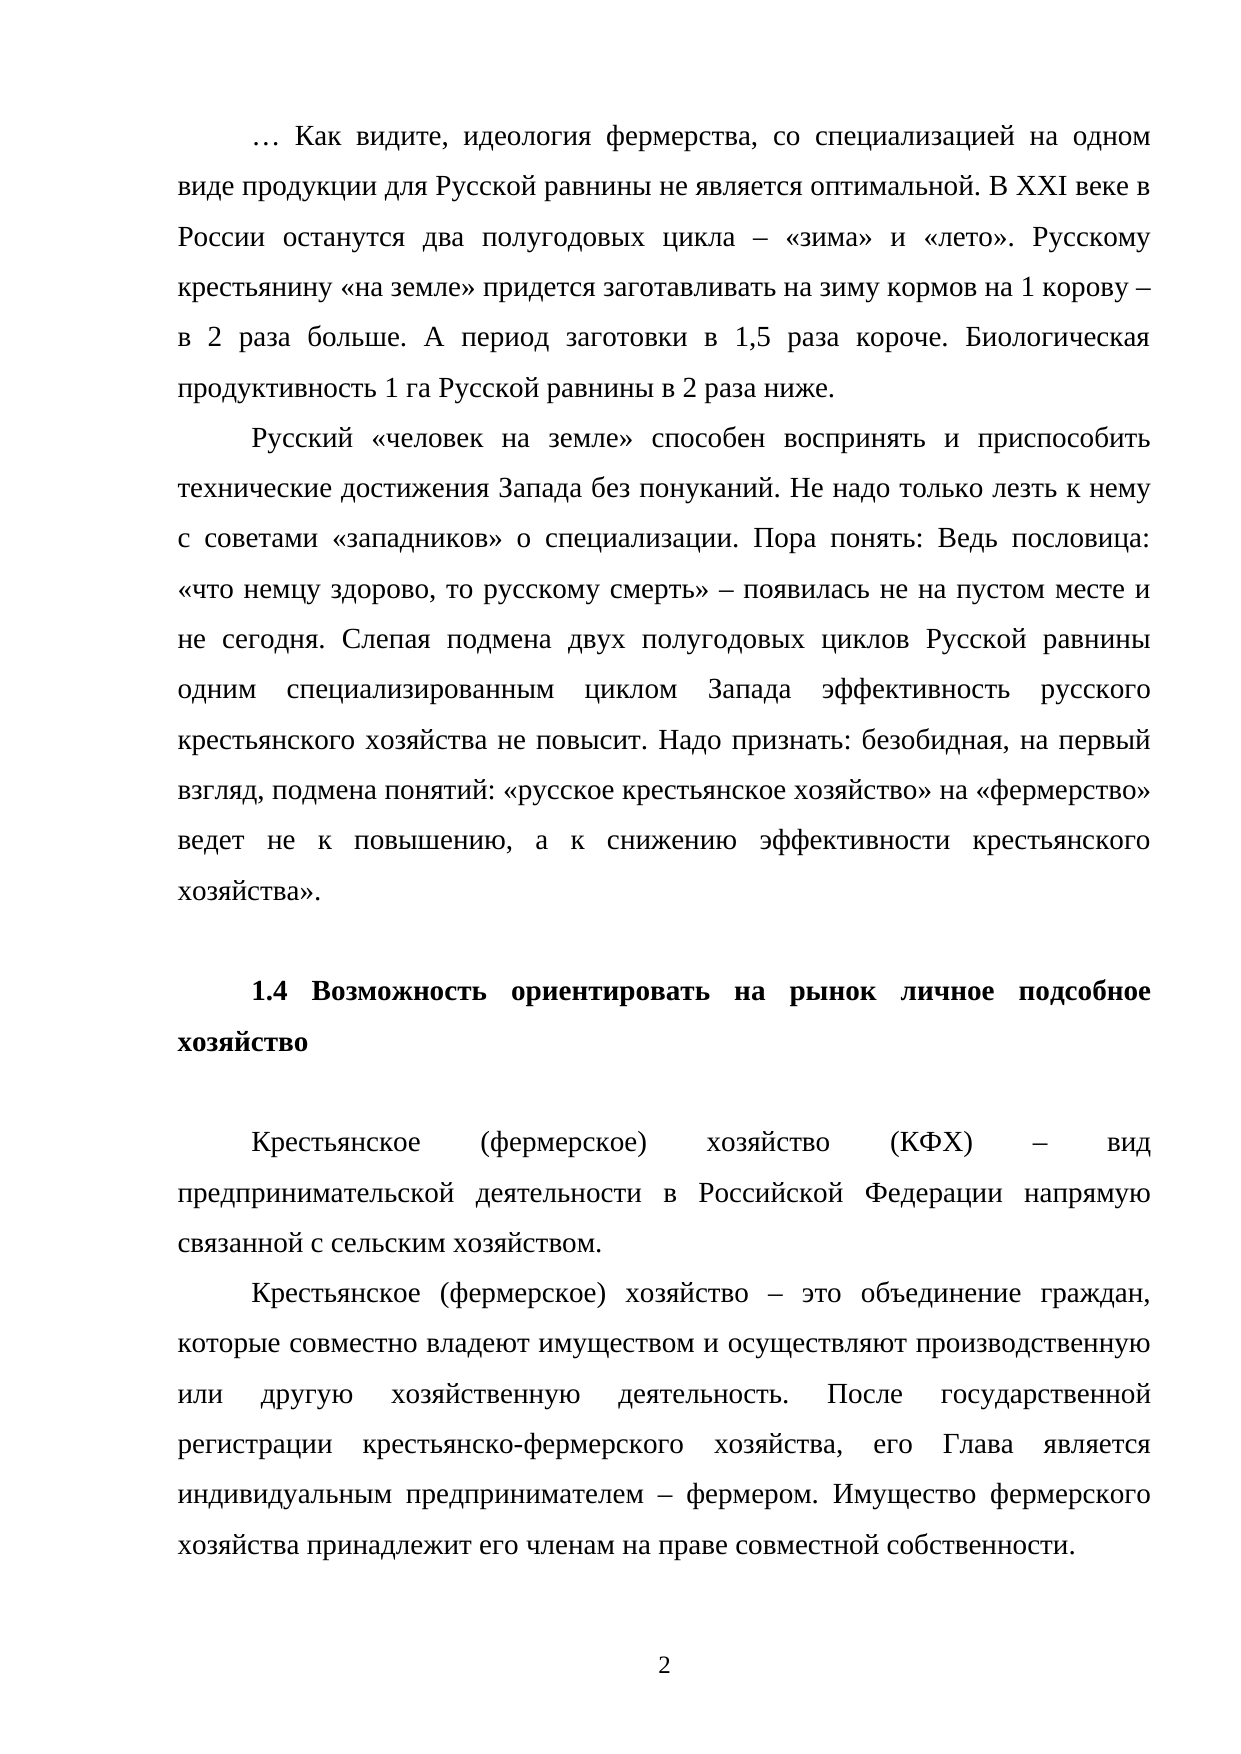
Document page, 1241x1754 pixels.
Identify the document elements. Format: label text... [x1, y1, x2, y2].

text Крестьянское (фермерское) хозяйство (КФХ) – вид предпринимательской деятельности в Российской Федерации напрямую связанной с сельским хозяйством. [177, 1124, 1152, 1258]
text … Как видите, идеология фермерства, со специализацией на одном виде продукции для Русской равнины не является оптимальной. В XXI веке в России останутся два полугодовых цикла – «зима» и «лето». Русскому крестьянину «на земле» придется заготавливать на зиму кормов на 1 корову – в 2 раза больше. А период заготовки в 1,5 раза короче. Биологическая продуктивность Русской равнины в 2 раза ниже. [177, 118, 1152, 403]
text Крестьянское (фермерское) хозяйство – это объединение граждан, которые совместно владеют имуществом и осуществляют производственную или другую хозяйственную деятельность. После государственной регистрации крестьянско-фермерского хозяйства, его Глава является индивидуальным предпринимателем – фермером. Имущество фермерского хозяйства принадлежит его членам на праве совместной собственности. [177, 1275, 1152, 1560]
text Русский «человек на земле» способен воспринять и приспособить технические достижения Запада без понуканий. Не надо только лезть к нему с советами «западников» о специализации. Пора понять: Ведь пословица: «что немцу здорово, то русскому смерть» – появилась не на пустом месте и не сегодня. Слепая подмена двух полугодовых циклов Русской равнины одним специализированным циклом Запада эффективность русского крестьянского хозяйства не повысит. Надо признать: безобидная, на первый взгляд, подмена понятий: «русское крестьянское хозяйство» на «фермерство» ведет не к повышению, а к снижению эффективности крестьянского хозяйства». [177, 420, 1152, 906]
text 1.4 Возможность ориентировать на рынок личное подсобное хозяйство [177, 973, 1152, 1057]
